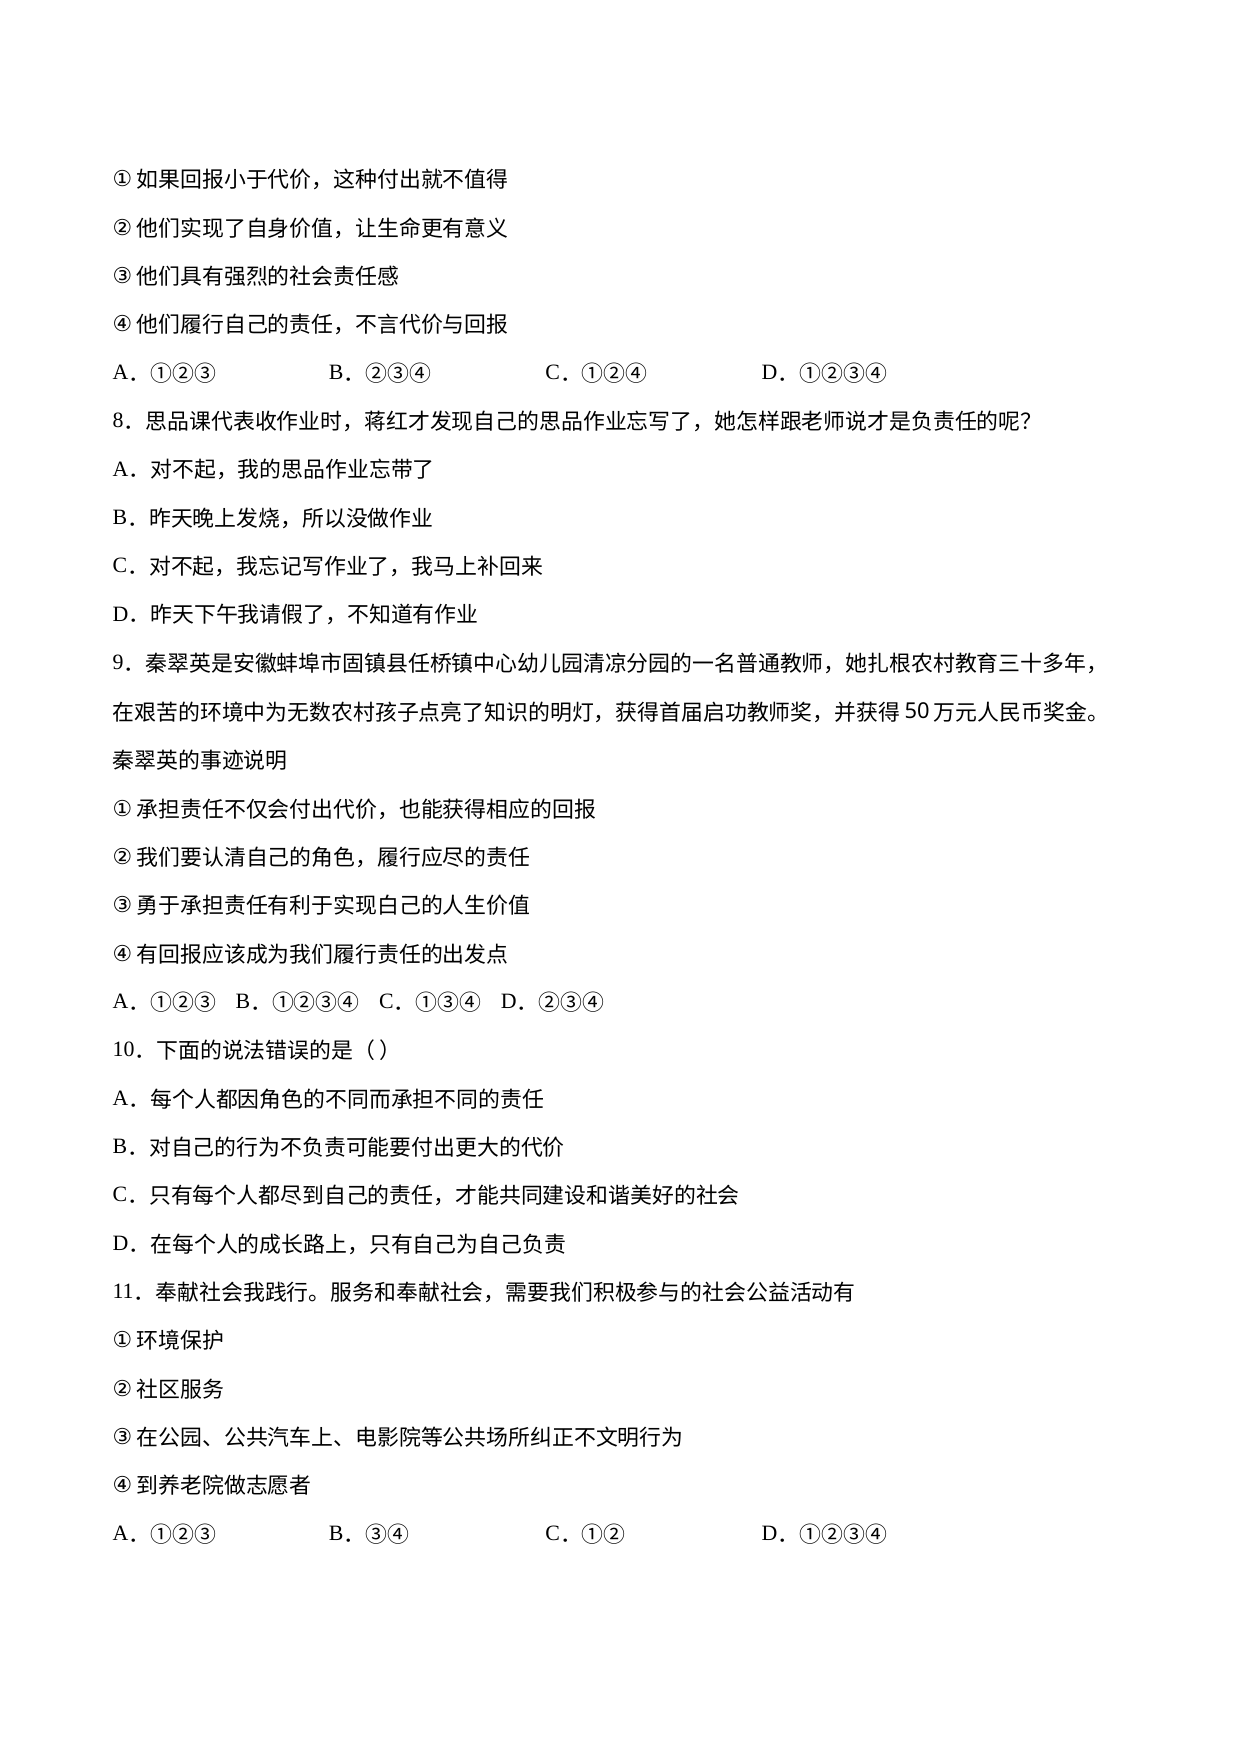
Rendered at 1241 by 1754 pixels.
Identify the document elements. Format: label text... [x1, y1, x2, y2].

text ②社区服务 [112, 1371, 1128, 1404]
text ①环境保护 [112, 1323, 1128, 1355]
text ③勇于承担责任有利于实现白己的人生价值 [112, 888, 1128, 920]
text C．对不起，我忘记写作业了，我马上补回来 [112, 549, 1128, 581]
text ②我们要认清自己的角色，履行应尽的责任 [112, 839, 1128, 872]
text 9．秦翠英是安徽蚌埠市固镇县任桥镇中心幼儿园清凉分园的一名普通教师，她扎根农村教育三十多年，在艰苦的环境中为无数农村孩子点亮了知识的明灯，获得首届启功教师奖，并获得50万元人民币奖金。秦翠英的事迹说明 [112, 645, 1128, 775]
text B．昨天晚上发烧，所以没做作业 [112, 500, 1128, 533]
text A．每个人都因角色的不同而承担不同的责任 [112, 1081, 1128, 1114]
text 11．奉献社会我践行。服务和奉献社会，需要我们积极参与的社会公益活动有 [112, 1274, 1128, 1307]
text A．①②③ B．②③④ C．①②④ D．①②③④ [112, 355, 1128, 388]
text B．对自己的行为不负责可能要付出更大的代价 [112, 1129, 1128, 1162]
text ①承担责任不仅会付出代价，也能获得相应的回报 [112, 791, 1128, 824]
text A．①②③ B．③④ C．①② D．①②③④ [112, 1516, 1128, 1549]
text ④有回报应该成为我们履行责任的出发点 [112, 936, 1128, 969]
text A．对不起，我的思品作业忘带了 [112, 452, 1128, 484]
text A．①②③ B．①②③④ C．①③④ D．②③④ [112, 984, 1128, 1017]
text 10．下面的说法错误的是（ ） [112, 1033, 1128, 1065]
text ②他们实现了自身价值，让生命更有意义 [112, 210, 1128, 243]
text ④到养老院做志愿者 [112, 1468, 1128, 1500]
text C．只有每个人都尽到自己的责任，才能共同建设和谐美好的社会 [112, 1178, 1128, 1210]
text D．在每个人的成长路上，只有自己为自己负责 [112, 1226, 1128, 1259]
text ①如果回报小于代价，这种付出就不值得 [112, 162, 1128, 194]
text D．昨天下午我请假了，不知道有作业 [112, 597, 1128, 629]
text ③在公园、公共汽车上、电影院等公共场所纠正不文明行为 [112, 1419, 1128, 1452]
text ④他们履行自己的责任，不言代价与回报 [112, 307, 1128, 339]
text ③他们具有强烈的社会责任感 [112, 259, 1128, 291]
text 8．思品课代表收作业时，蒋红才发现自己的思品作业忘写了，她怎样跟老师说才是负责任的呢？ [112, 404, 1128, 436]
